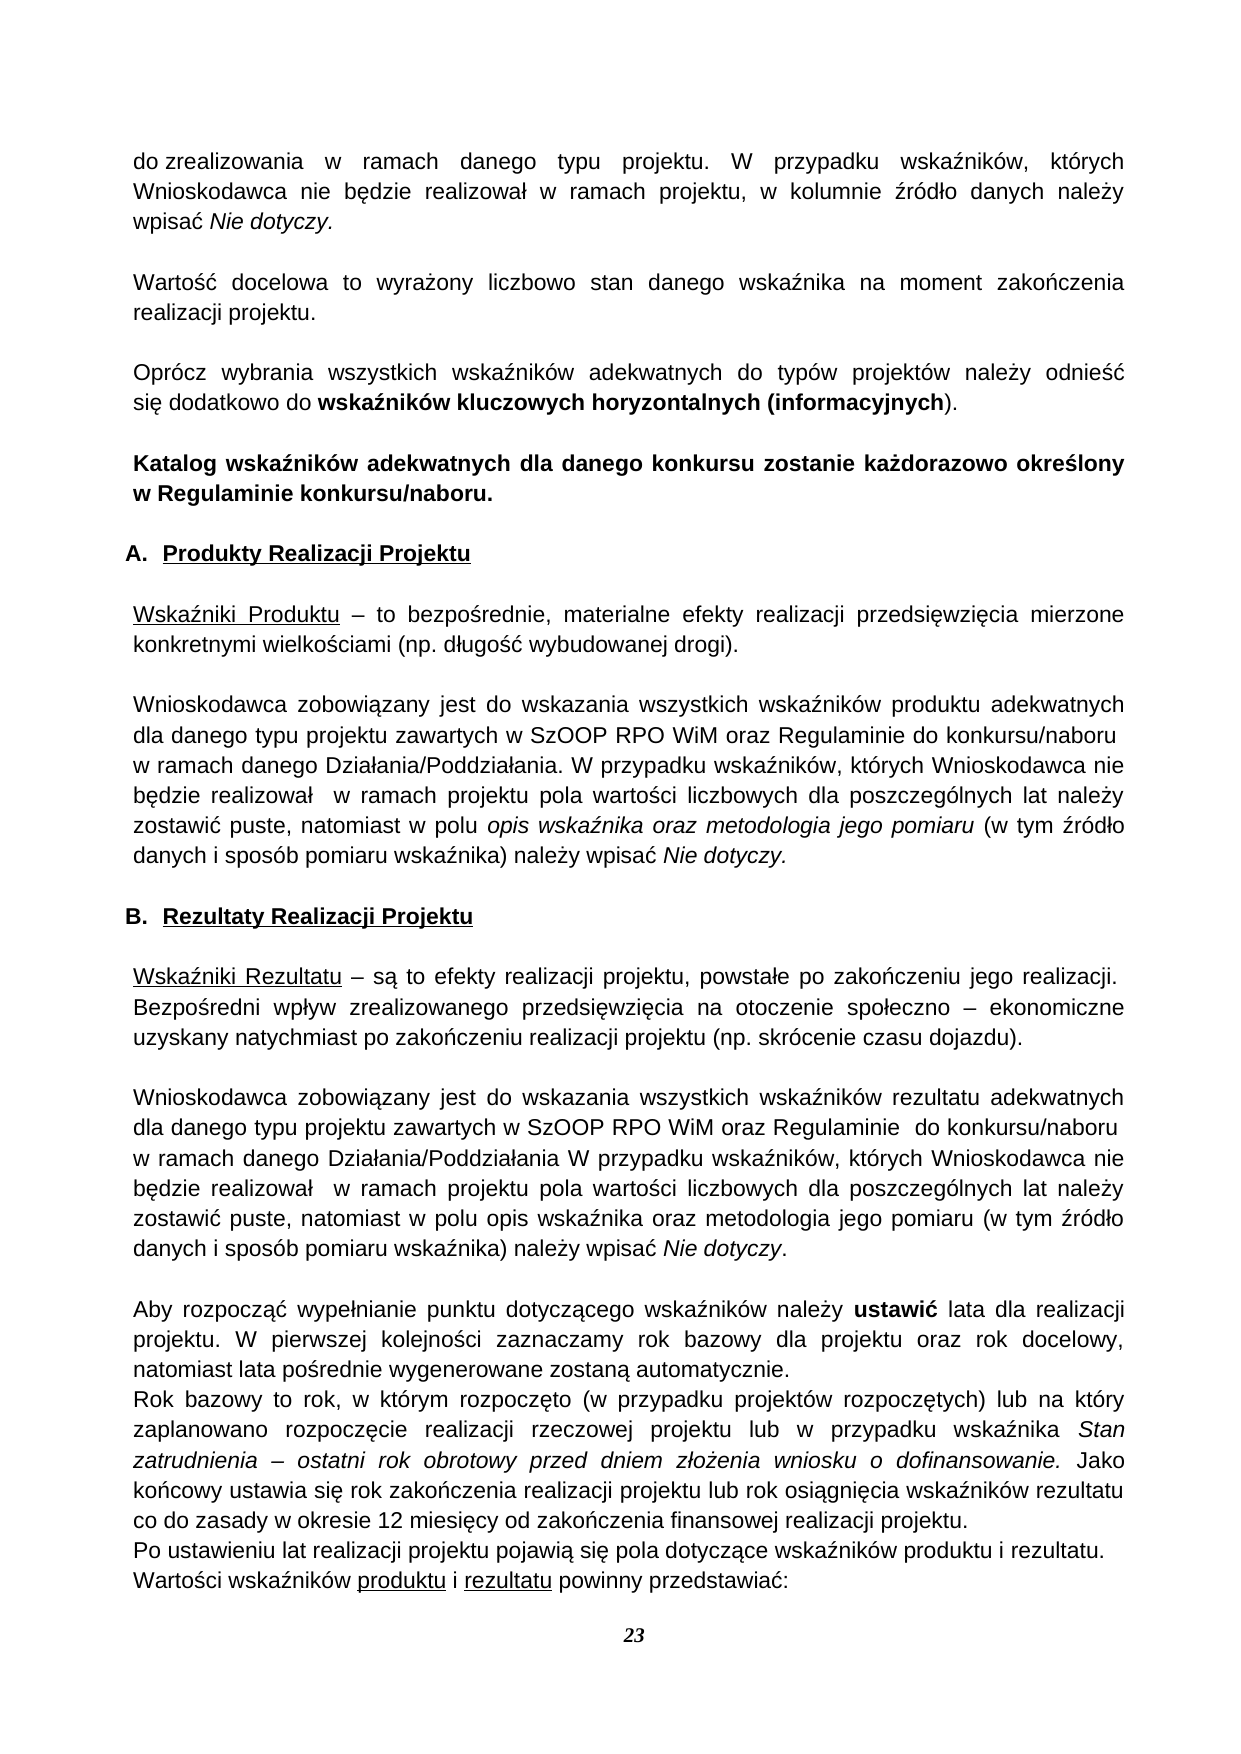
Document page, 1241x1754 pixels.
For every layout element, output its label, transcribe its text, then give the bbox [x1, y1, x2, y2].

text Wskaźniki Rezultatu – są to efekty realizacji projektu, powstałe po zakończeniu jego realizacji. Bezpośredni wpływ zrealizowanego przedsięwzięcia na otoczenie społeczno – ekonomiczne uzyskany natychmiast po zakończeniu realizacji projektu (np. skrócenie czasu dojazdu). [133, 963, 1125, 1050]
text Rok bazowy to rok, w którym rozpoczęto (w przypadku projektów rozpoczętych) lub na który zaplanowano rozpoczęcie realizacji rzeczowej projektu lub w przypadku wskaźnika Stan zatrudnienia – ostatni rok obrotowy przed dniem złożenia wniosku o dofinansowanie. Jako końcowy ustawia się rok zakończenia realizacji projektu lub rok osiągnięcia wskaźników rezultatu co do zasady w okresie 12 miesięcy od zakończenia finansowej realizacji projektu. [133, 1386, 1125, 1533]
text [133, 148, 1125, 234]
text Aby rozpocząć wypełnianie punktu dotyczącego wskaźników należy ustawić lata dla realizacji projektu. W pierwszej kolejności zaznaczamy rok bazowy dla projektu oraz rok docelowy, natomiast lata pośrednie wygenerowane zostaną automatycznie. [133, 1296, 1125, 1382]
text Wnioskodawca zobowiązany jest do wskazania wszystkich wskaźników rezultatu adekwatnych dla danego typu projektu zawartych w SzOOP RPO WiM oraz Regulaminie do konkursu/naboru w ramach danego Działania/Poddziałania W przypadku wskaźników, których Wnioskodawca nie będzie realizował w ramach projektu pola wartości liczbowych dla poszczególnych lat należy zostawić puste, natomiast w polu opis wskaźnika oraz metodologia jego pomiaru (w tym źródło danych i sposób pomiaru wskaźnika) należy wpisać Nie dotyczy. [133, 1084, 1125, 1261]
list Rezultaty Realizacji Projektu [125, 903, 1125, 929]
text Katalog wskaźników adekwatnych dla danego konkursu zostanie każdorazowo określony w Regulaminie konkursu/naboru. [133, 450, 1125, 506]
text Wnioskodawca zobowiązany jest do wskazania wszystkich wskaźników produktu adekwatnych dla danego typu projektu zawartych w SzOOP RPO WiM oraz Regulaminie do konkursu/naboru w ramach danego Działania/Poddziałania. W przypadku wskaźników, których Wnioskodawca nie będzie realizował w ramach projektu pola wartości liczbowych dla poszczególnych lat należy zostawić puste, natomiast w polu opis wskaźnika oraz metodologia jego pomiaru (w tym źródło danych i sposób pomiaru wskaźnika) należy wpisać Nie dotyczy. [133, 691, 1125, 869]
text Po ustawieniu lat realizacji projektu pojawią się pola dotyczące wskaźników produktu i rezultatu. [133, 1537, 1125, 1563]
text Oprócz wybrania wszystkich wskaźników adekwatnych do typów projektów należy odnieść się dodatkowo do wskaźników kluczowych horyzontalnych (informacyjnych). [133, 359, 1125, 416]
text Wartość docelowa to wyrażony liczbowo stan danego wskaźnika na moment zakończenia realizacji projektu. [133, 268, 1125, 325]
text Wskaźniki Produktu – to bezpośrednie, materialne efekty realizacji przedsięwzięcia mierzone konkretnymi wielkościami (np. długość wybudowanej drogi). [133, 601, 1125, 657]
list Produkty Realizacji Projektu [125, 540, 1125, 567]
text Wartości wskaźników produktu i rezultatu powinny przedstawiać: [133, 1567, 1125, 1594]
